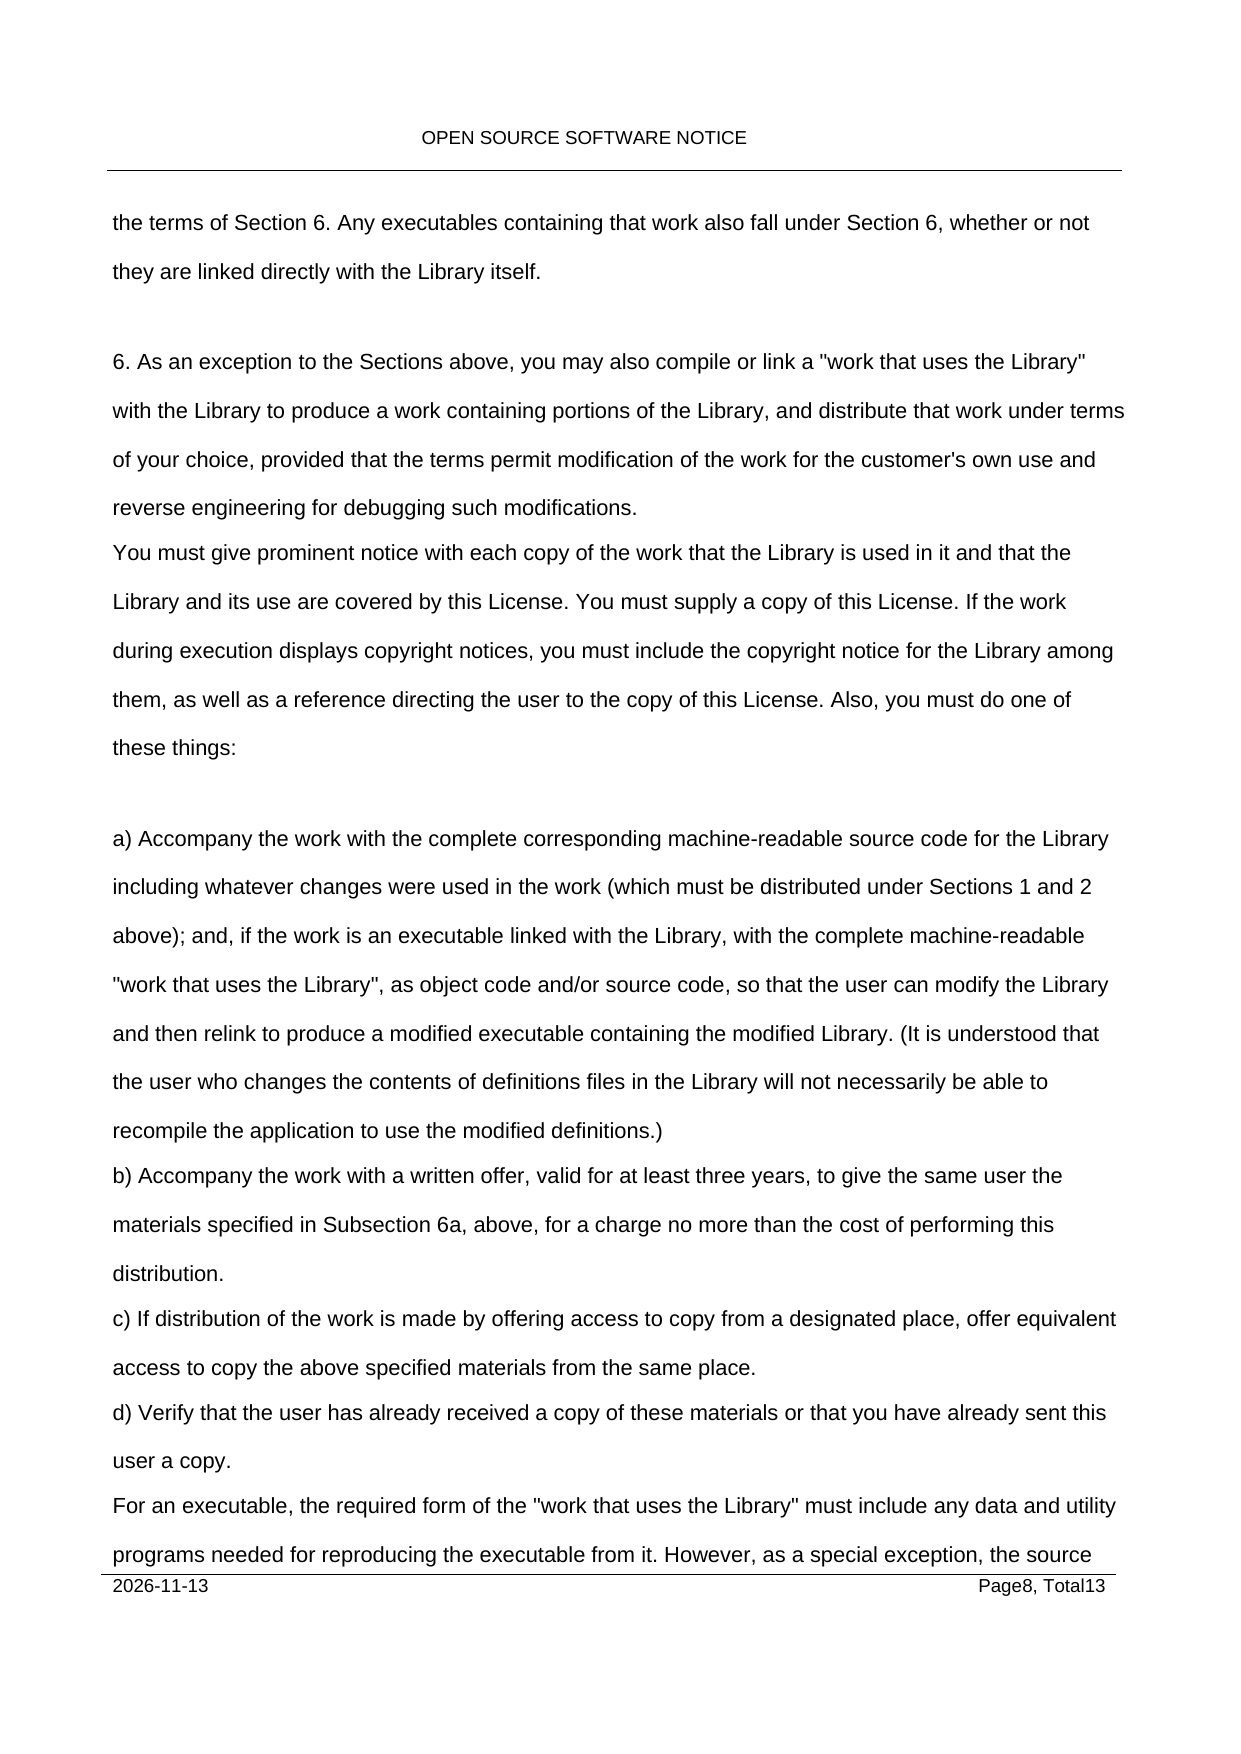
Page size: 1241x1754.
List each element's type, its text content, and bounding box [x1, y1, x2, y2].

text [112, 206, 1128, 288]
text a) Accompany the work with the complete corresponding machine-readable source code for the Library including whatever changes were used in the work (which must be distributed under Sections 1 and 2 above); and, if the work is an executable linked with the Library, with the complete machine-readable "work that uses the Library", as object code and/or source code, so that the user can modify the Library and then relink to produce a modified executable containing the modified Library. (It is understood that the user who changes the contents of definitions files in the Library will not necessarily be able to recompile the application to use the modified definitions.) [112, 822, 1128, 1147]
text b) Accompany the work with a written offer, valid for at least three years, to give the same user the materials specified in Subsection 6a, above, for a charge no more than the cost of performing this distribution. [112, 1159, 1128, 1289]
text 6. As an exception to the Sections above, you may also compile or link a "work that uses the Library" with the Library to produce a work containing portions of the Library, and distribute that work under terms of your choice, provided that the terms permit modification of the work for the customer's own use and reverse engineering for debugging such modifications. [112, 345, 1128, 524]
text d) Verify that the user has already received a copy of these materials or that you have already sent this user a copy. [112, 1396, 1128, 1477]
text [112, 1490, 1128, 1571]
text You must give prominent notice with each copy of the work that the Library is used in it and that the Library and its use are covered by this License. You must supply a copy of this License. If the work during execution displays copyright notices, you must include the copyright notice for the Library among them, as well as a reference directing the user to the copy of this License. Also, you must do one of these things: [112, 537, 1128, 764]
text c) If distribution of the work is made by offering access to copy from a designated place, offer equivalent access to copy the above specified materials from the same place. [112, 1302, 1128, 1383]
